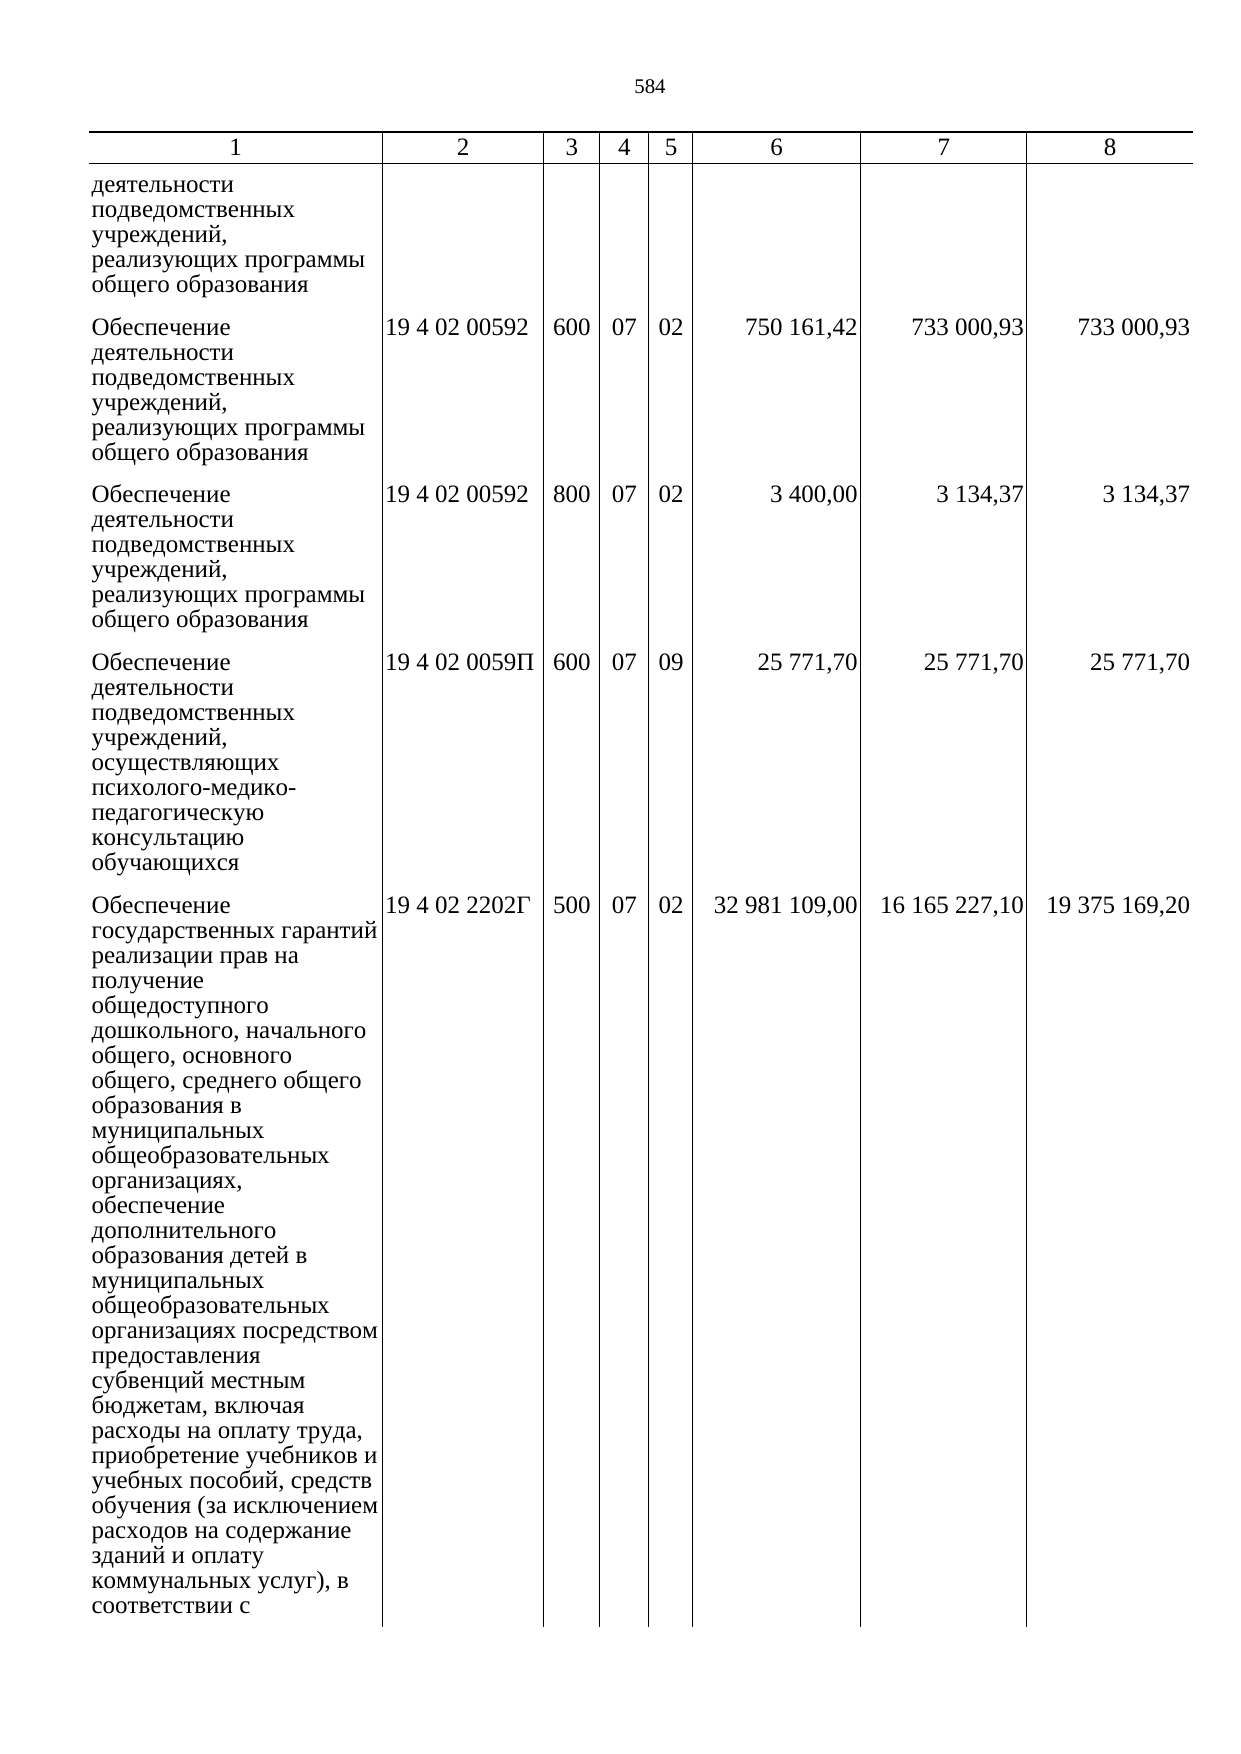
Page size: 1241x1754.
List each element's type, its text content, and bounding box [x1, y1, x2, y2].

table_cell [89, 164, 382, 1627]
table_header 4 [600, 133, 648, 163]
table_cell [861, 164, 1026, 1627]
table_header 8 [1027, 133, 1193, 163]
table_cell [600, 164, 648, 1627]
table_header 7 [861, 133, 1026, 163]
table_header 6 [693, 133, 860, 163]
table_header 3 [544, 133, 599, 163]
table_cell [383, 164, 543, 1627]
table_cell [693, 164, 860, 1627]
table_header 1 [89, 133, 382, 163]
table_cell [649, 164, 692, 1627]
table_header 2 [383, 133, 543, 163]
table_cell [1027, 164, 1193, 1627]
table_header 5 [649, 133, 692, 163]
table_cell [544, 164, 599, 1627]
